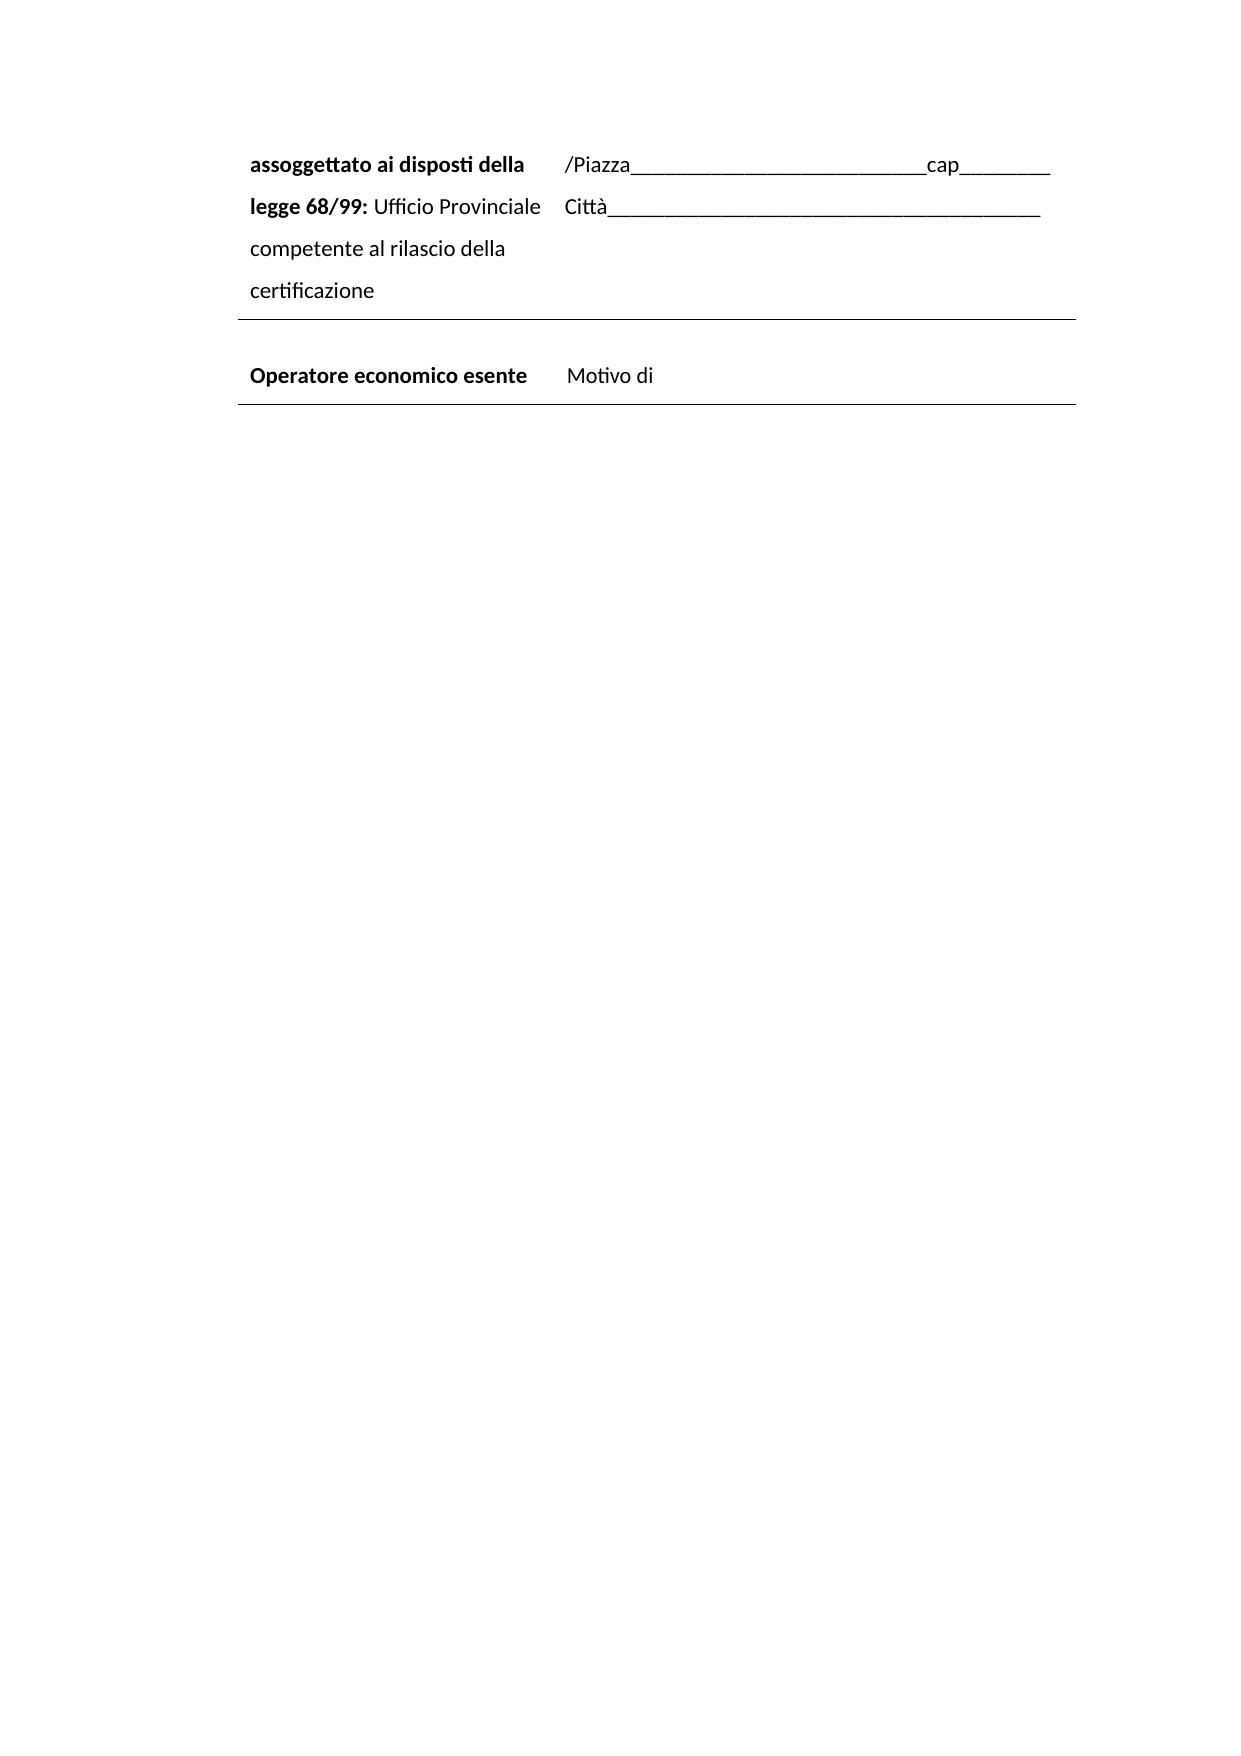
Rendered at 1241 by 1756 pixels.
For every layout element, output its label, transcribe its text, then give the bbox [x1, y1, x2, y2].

text assoggettato ai disposti della /Piazza__________________________cap________ [250, 150, 1090, 178]
text competente al rilascio della [250, 234, 1090, 262]
table_header Motivo di [546, 361, 656, 389]
table_header Operatore economico esente [250, 361, 546, 389]
text certificazione [250, 276, 1090, 304]
text legge 68/99: Ufficio Provinciale Città______________________________________ [250, 192, 1090, 220]
